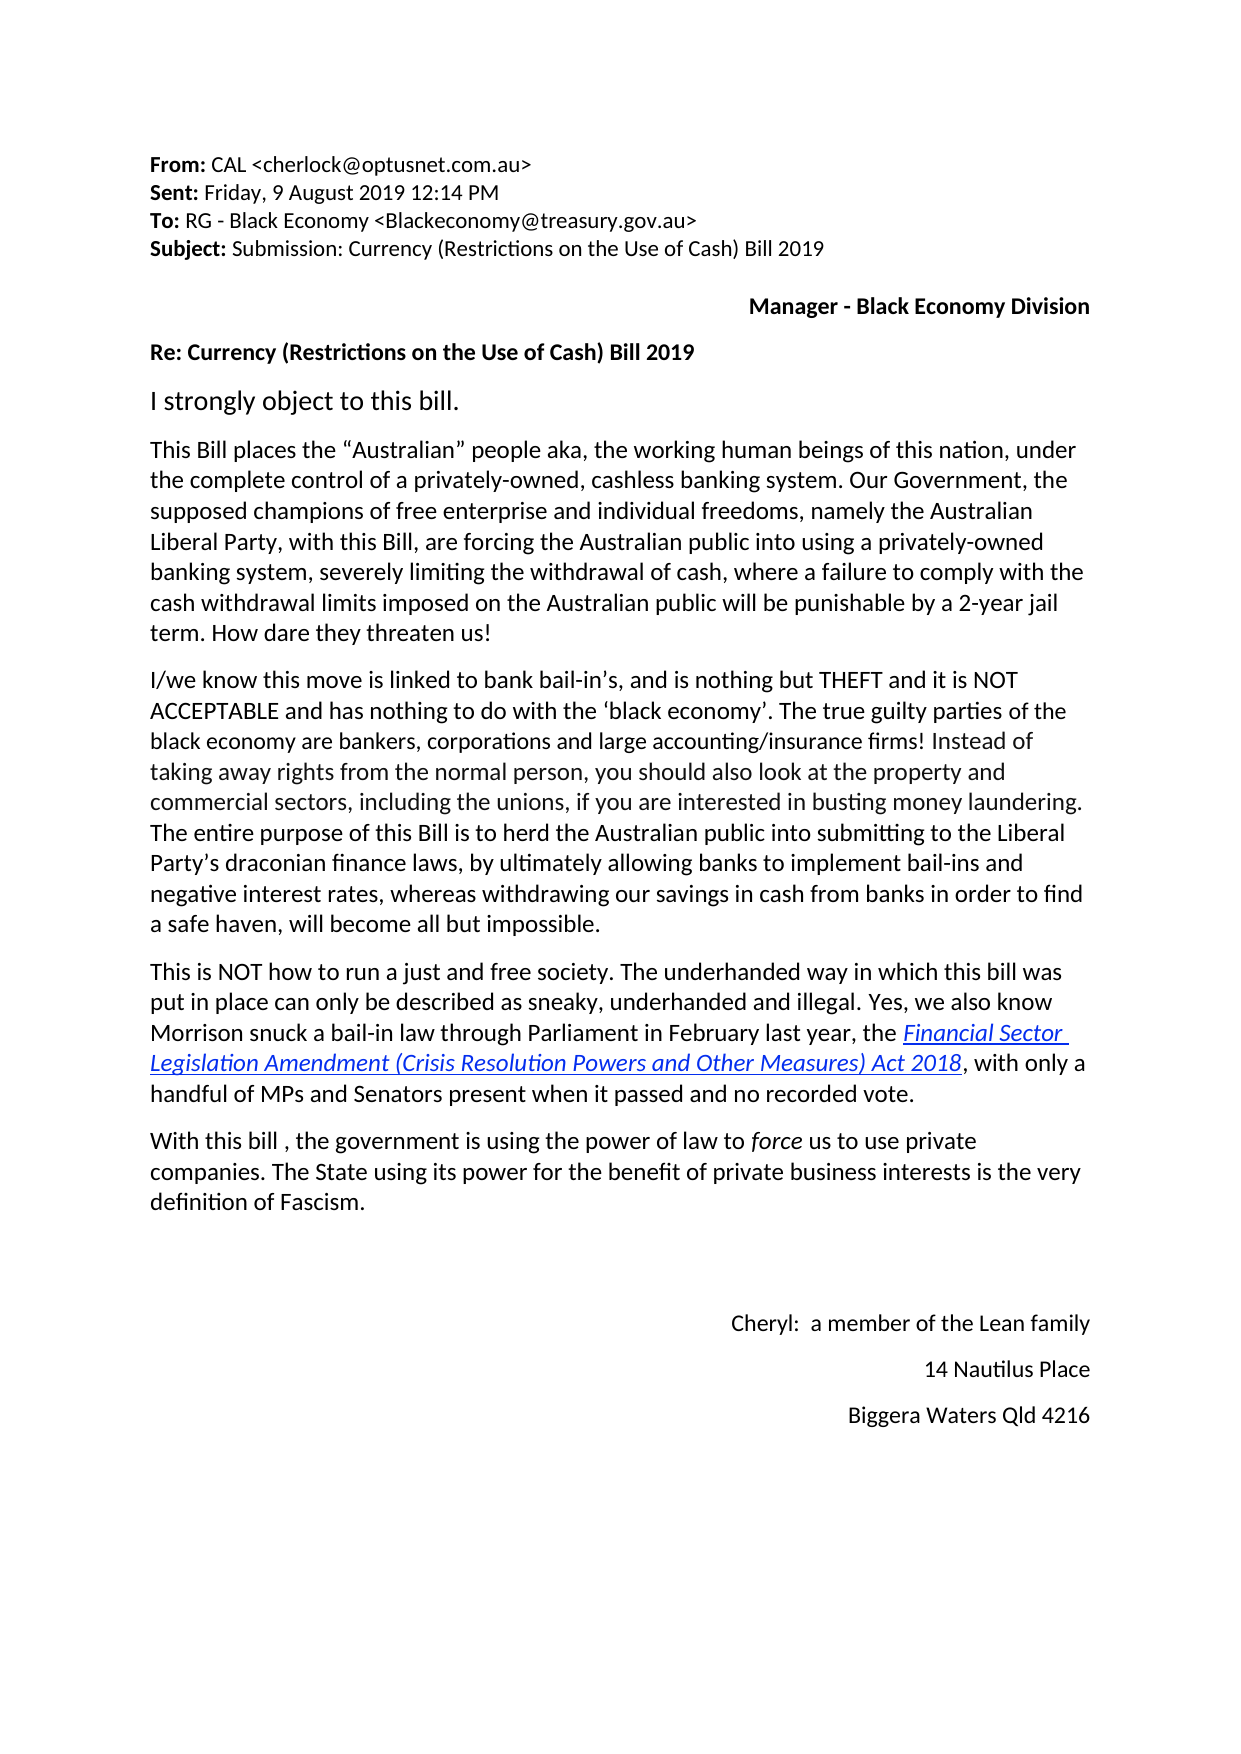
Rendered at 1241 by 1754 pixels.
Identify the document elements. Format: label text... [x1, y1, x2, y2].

text I/we know this move is linked to bank bail-in’s, and is nothing but THEFT and it is NOT ACCEPTABLE and has nothing to do with the ‘black economy’. The true guilty parties of the black economy are bankers, corporations and large accounting/insurance firms! Instead of taking away rights from the normal person, you should also look at the property and commercial sectors, including the unions, if you are interested in busting money laundering. The entire purpose of this Bill is to herd the Australian public into submitting to the Liberal Party’s draconian finance laws, by ultimately allowing banks to implement bail-ins and negative interest rates, whereas withdrawing our savings in cash from banks in order to find a safe haven, will become all but impossible. [150, 664, 1090, 939]
text I strongly object to this bill. [150, 383, 1090, 417]
text This is NOT how to run a just and free society. The underhanded way in which this bill was put in place can only be described as sneaky, underhanded and illegal. Yes, we also know Morrison snuck a bail-in law through Parliament in February last year, the Financial Sector Legislation Amendment (Crisis Resolution Powers and Other Measures) Act 2018, with only a handful of MPs and Senators present when it passed and no recorded vote. [150, 956, 1090, 1108]
text This Bill places the “Australian” people aka, the working human beings of this nation, under the complete control of a privately-owned, cashless banking system. Our Government, the supposed champions of free enterprise and individual freedoms, namely the Australian Liberal Party, with this Bill, are forcing the Australian public into using a privately-owned banking system, severely limiting the withdrawal of cash, where a failure to comply with the cash withdrawal limits imposed on the Australian public will be punishable by a 2-year jail term. How dare they threaten us! [150, 434, 1090, 648]
text Cheryl: a member of the Lean family [150, 1308, 1090, 1338]
text From: CAL <cherlock@optusnet.com.au> Sent: Friday, 9 August 2019 12:14 PM To: RG - Black Economy <Blackeconomy@treasury.gov.au> Subject: Submission: Currency (Restrictions on the Use of Cash) Bill 2019 [150, 150, 1090, 262]
text With this bill , the government is using the power of law to force us to use private companies. The State using its power for the benefit of private business interests is the very definition of Fascism. [150, 1125, 1090, 1217]
text Re: Currency (Restrictions on the Use of Cash) Bill 2019 [150, 337, 1090, 366]
text 14 Nautilus Place [150, 1354, 1090, 1384]
text Biggera Waters Qld 4216 [150, 1401, 1090, 1430]
text Manager - Black Economy Division [150, 291, 1090, 320]
